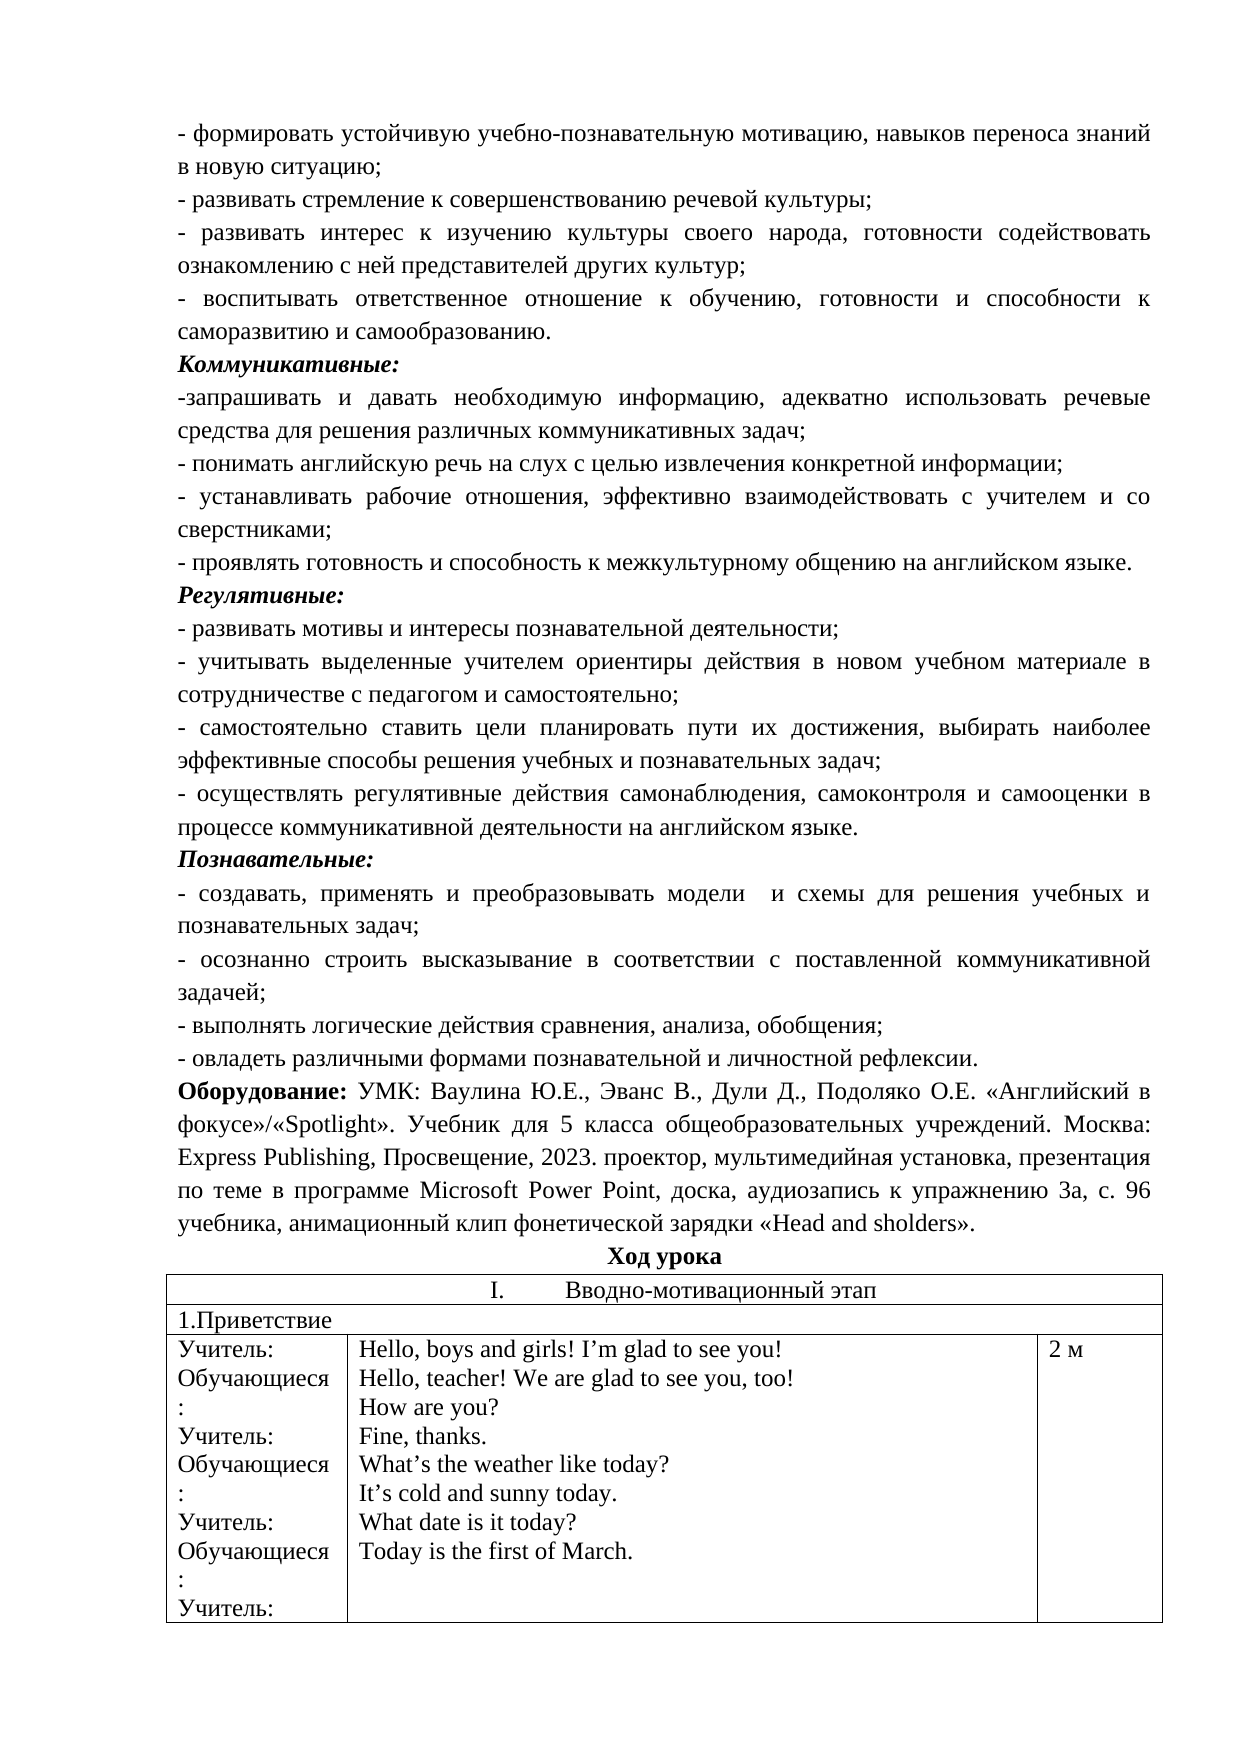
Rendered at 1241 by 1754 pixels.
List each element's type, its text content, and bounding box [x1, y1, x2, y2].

text - создавать, применять и преобразовывать модели и схемы для решения учебных и познавательных задач; [177, 878, 1152, 939]
text -запрашивать и давать необходимую информацию, адекватно использовать речевые средства для решения различных коммуникативных задач; [177, 382, 1152, 444]
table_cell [348, 1335, 1037, 1622]
text - устанавливать рабочие отношения, эффективно взаимодействовать с учителем и со сверстниками; [177, 481, 1152, 543]
text - овладеть различными формами познавательной и личностной рефлексии. [177, 1043, 1152, 1071]
text - развивать мотивы и интересы познавательной деятельности; [177, 613, 1152, 642]
text - осуществлять регулятивные действия самонаблюдения, самоконтроля и самооценки в процессе коммуникативной деятельности на английском языке. [177, 778, 1152, 840]
text - проявлять готовность и способность к межкультурному общению на английском языке. [177, 547, 1152, 576]
text - развивать интерес к изучению культуры своего народа, готовности содействовать ознакомлению с ней представителей других культур; [177, 217, 1152, 279]
text - формировать устойчивую учебно-познавательную мотивацию, навыков переноса знаний в новую ситуацию; [177, 118, 1152, 180]
text - воспитывать ответственное отношение к обучению, готовности и способности к саморазвитию и самообразованию. [177, 283, 1152, 345]
text - самостоятельно ставить цели планировать пути их достижения, выбирать наиболее эффективные способы решения учебных и познавательных задач; [177, 712, 1152, 774]
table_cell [167, 1335, 347, 1622]
text Познавательные: [177, 844, 1152, 873]
text - выполнять логические действия сравнения, анализа, обобщения; [177, 1010, 1152, 1038]
text - учитывать выделенные учителем ориентиры действия в новом учебном материале в сотрудничестве с педагогом и самостоятельно; [177, 646, 1152, 708]
table_header Вводно-мотивационный этап [167, 1275, 1162, 1304]
text Коммуникативные: [177, 349, 1152, 378]
text Ход урока [177, 1241, 1152, 1269]
table_cell 1.Приветствие [167, 1305, 1162, 1333]
text Регулятивные: [177, 580, 1152, 609]
text - развивать стремление к совершенствованию речевой культуры; [177, 184, 1152, 213]
text - осознанно строить высказывание в соответствии с поставленной коммуникативной задачей; [177, 944, 1152, 1005]
text - понимать английскую речь на слух с целью извлечения конкретной информации; [177, 448, 1152, 477]
table_cell 2 м [1038, 1335, 1162, 1622]
text Оборудование: УМК: Ваулина Ю.Е., Эванс В., Дули Д., Подоляко О.Е. «Английский в фокусе»/«Spotlight». Учебник для 5 класса общеобразовательных учреждений. Москва: Express Publishing, Просвещение, 2023. проектор, мультимедийная установка, презентация по теме в программе Microsoft Power Point, доска, аудиозапись к упражнению 3а, с. 96 учебника, анимационный клип фонетической зарядки «Head and sholders». [177, 1076, 1152, 1237]
